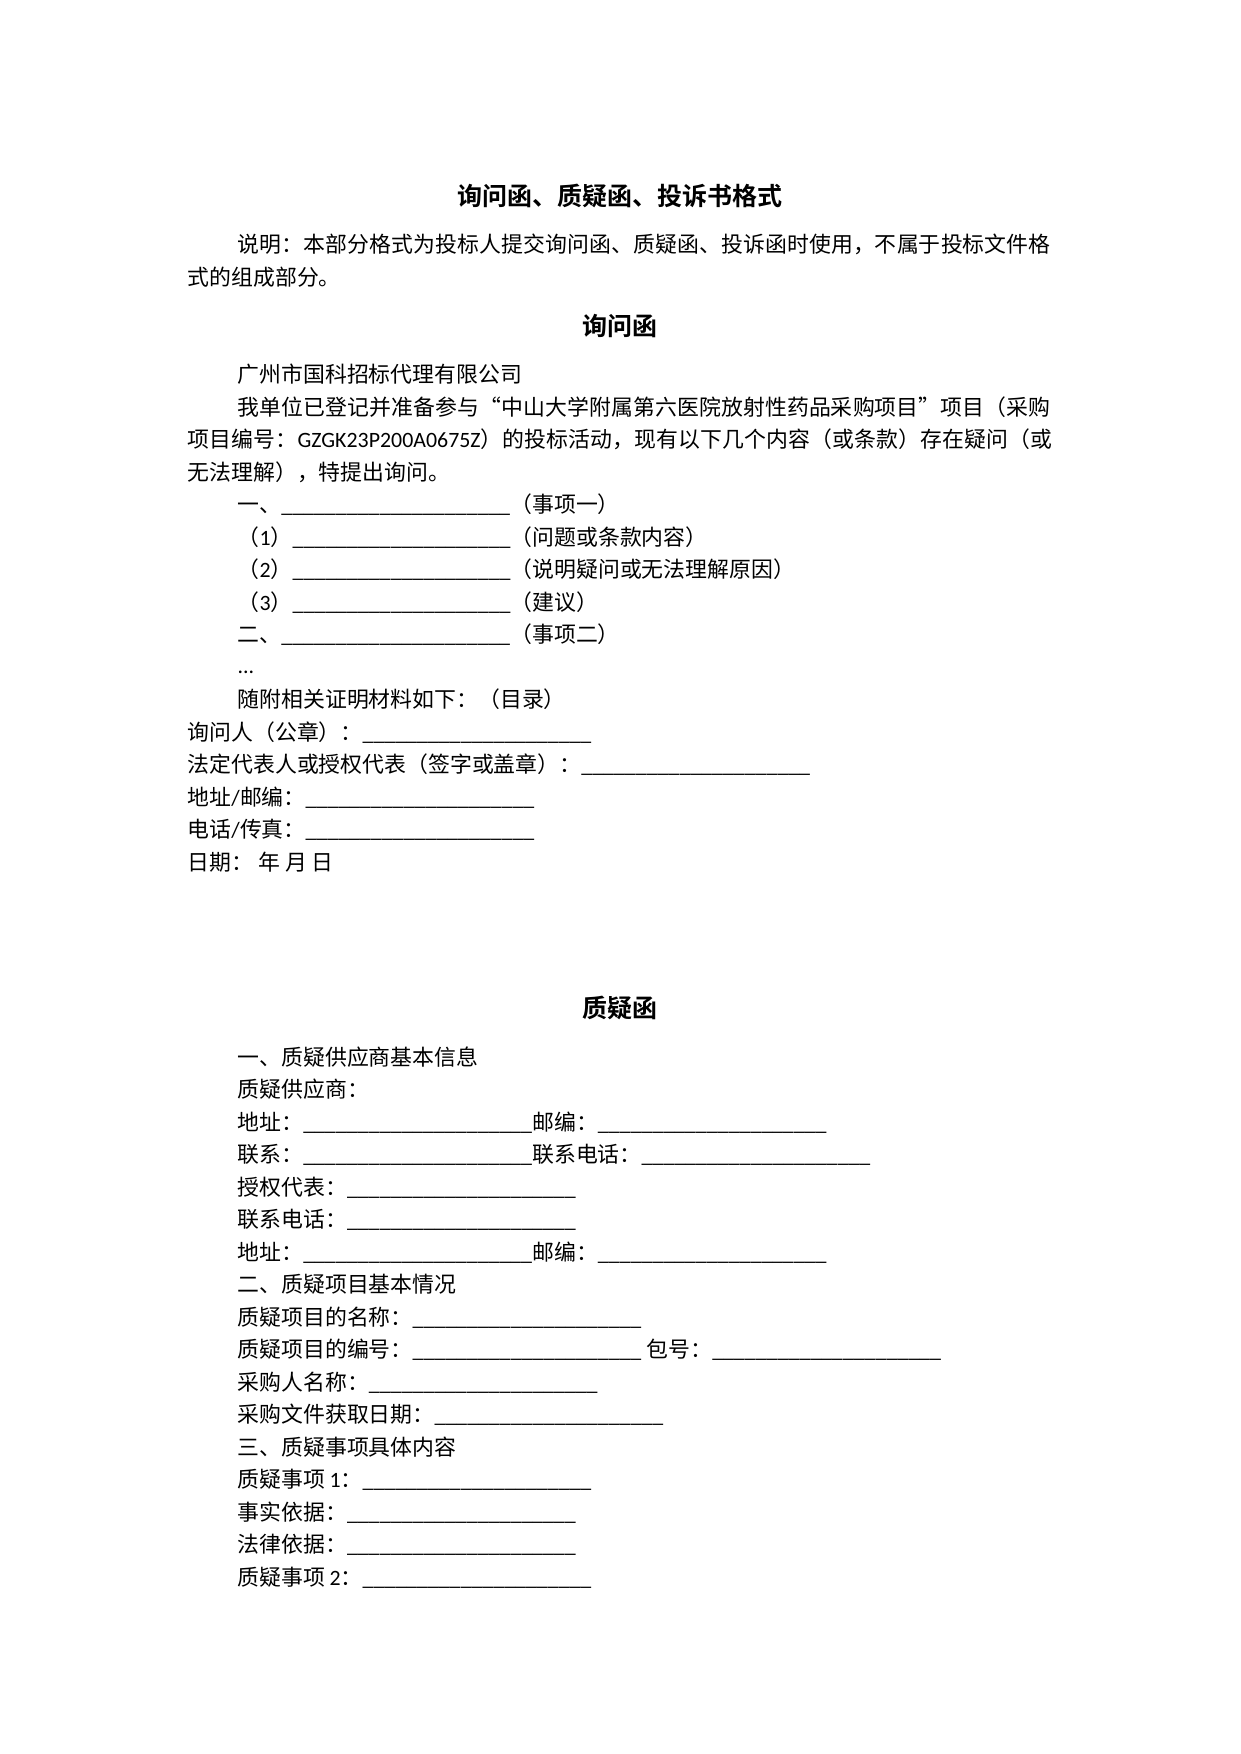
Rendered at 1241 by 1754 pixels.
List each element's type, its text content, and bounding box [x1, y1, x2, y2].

text 法定代表人或授权代表（签字或盖章）：_____________________ [187, 747, 1053, 779]
text 质疑供应商： [187, 1072, 1053, 1104]
text 采购人名称：_____________________ [187, 1364, 1053, 1397]
text 广州市国科招标代理有限公司 [187, 357, 1053, 389]
text 地址：_____________________邮编：_____________________ [187, 1104, 1053, 1137]
text 采购文件获取日期：_____________________ [187, 1397, 1053, 1429]
text 询问函、质疑函、投诉书格式 [187, 162, 1053, 227]
text ... [187, 649, 1053, 682]
text 联系：_____________________联系电话：_____________________ [187, 1137, 1053, 1169]
text 我单位已登记并准备参与“中山大学附属第六医院放射性药品采购项目”项目（采购项目编号：GZGK23P200A0675Z）的投标活动，现有以下几个内容（或条款）存在疑问（或无法理解），特提出询问。 [187, 389, 1053, 487]
text 质疑函 [187, 974, 1053, 1039]
text （1）____________________（问题或条款内容） [187, 519, 1053, 552]
text 询问函 [187, 292, 1053, 357]
text 授权代表：_____________________ [187, 1169, 1053, 1202]
text 一、_____________________（事项一） [187, 487, 1053, 519]
text （2）____________________（说明疑问或无法理解原因） [187, 552, 1053, 584]
text 质疑事项1：_____________________ [187, 1462, 1053, 1494]
text 电话/传真：_____________________ [187, 812, 1053, 844]
text 法律依据：_____________________ [187, 1527, 1053, 1559]
text 随附相关证明材料如下：（目录） [187, 682, 1053, 714]
text 二、质疑项目基本情况 [187, 1267, 1053, 1299]
text 询问人（公章）：_____________________ [187, 714, 1053, 747]
text 质疑项目的编号：_____________________ 包号：_____________________ [187, 1332, 1053, 1364]
text （3）____________________（建议） [187, 584, 1053, 617]
text 质疑项目的名称：_____________________ [187, 1299, 1053, 1332]
text 地址/邮编：_____________________ [187, 779, 1053, 812]
text 一、质疑供应商基本信息 [187, 1039, 1053, 1072]
text 联系电话：_____________________ [187, 1202, 1053, 1234]
text 说明：本部分格式为投标人提交询问函、质疑函、投诉函时使用，不属于投标文件格式的组成部分。 [187, 227, 1053, 292]
text 二、_____________________（事项二） [187, 617, 1053, 649]
text 质疑事项2：_____________________ [187, 1559, 1053, 1592]
text 日期： 年 月 日 [187, 844, 1053, 877]
text 地址：_____________________邮编：_____________________ [187, 1234, 1053, 1267]
text 事实依据：_____________________ [187, 1494, 1053, 1527]
text 三、质疑事项具体内容 [187, 1429, 1053, 1462]
